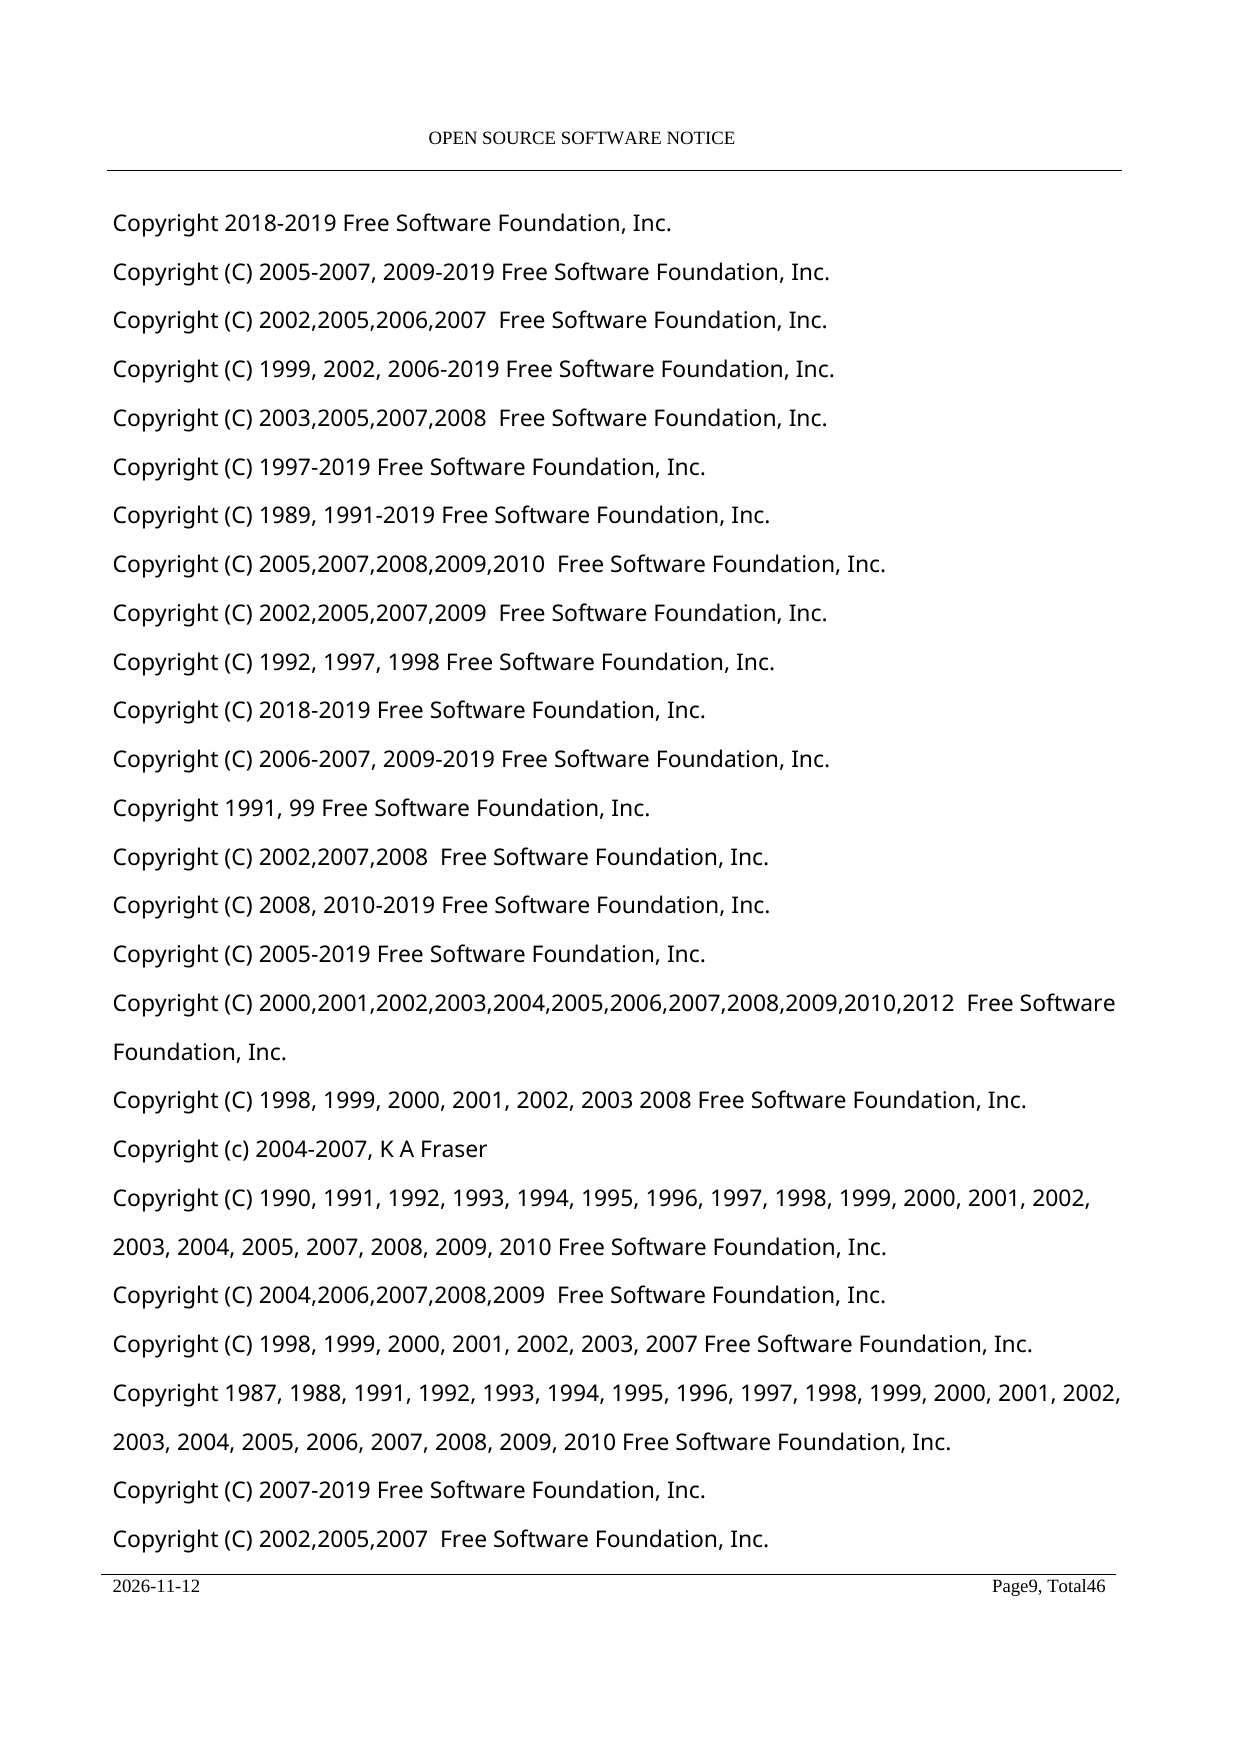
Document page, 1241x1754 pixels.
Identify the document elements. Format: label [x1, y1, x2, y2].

text [112, 206, 1128, 1555]
